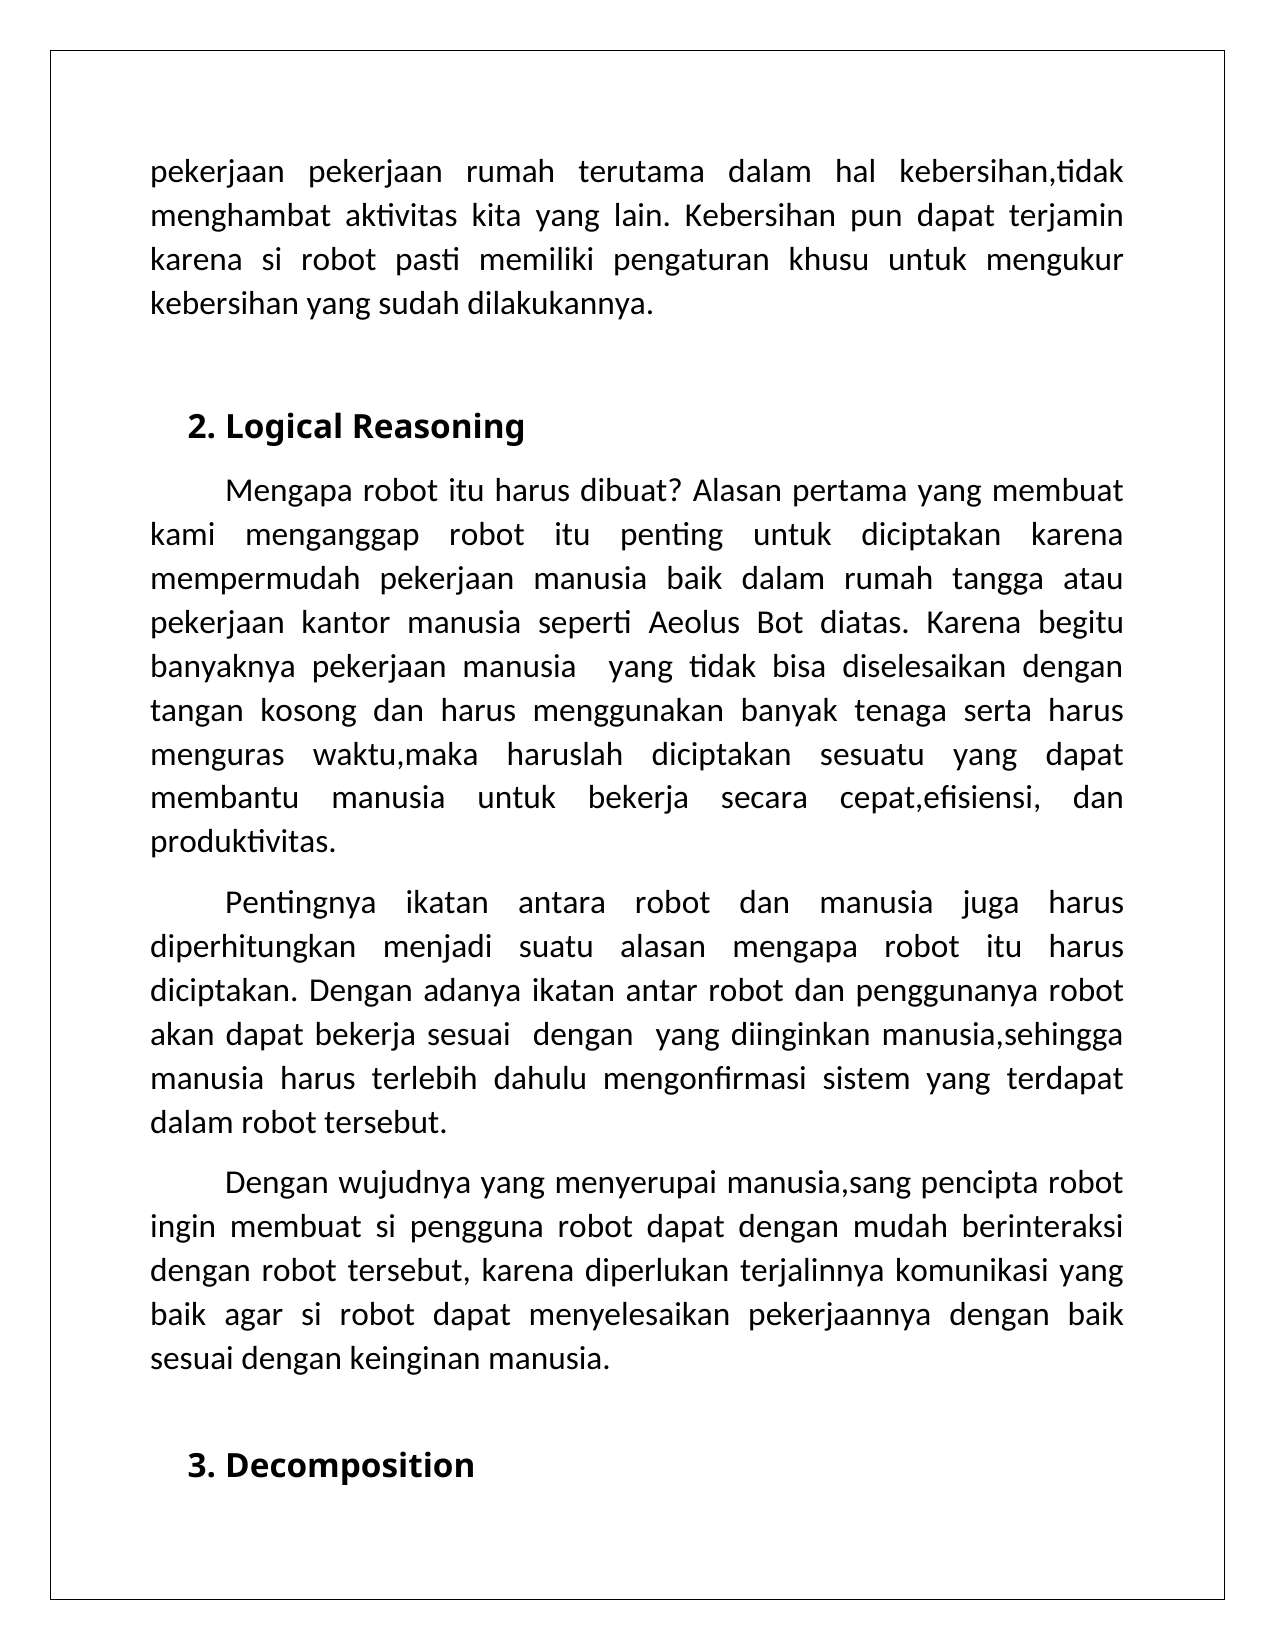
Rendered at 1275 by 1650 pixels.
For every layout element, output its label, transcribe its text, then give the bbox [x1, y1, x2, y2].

text Pentingnya ikatan antara robot dan manusia juga harus diperhitungkan menjadi suatu alasan mengapa robot itu harus diciptakan. Dengan adanya ikatan antar robot dan penggunanya robot akan dapat bekerja sesuai dengan yang diinginkan manusia,sehingga manusia harus terlebih dahulu mengonfirmasi sistem yang terdapat dalam robot tersebut. [150, 881, 1125, 1142]
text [150, 150, 1125, 323]
list Decomposition [187, 1442, 1125, 1487]
list Logical Reasoning [187, 403, 1125, 448]
text Dengan wujudnya yang menyerupai manusia,sang pencipta robot ingin membuat si pengguna robot dapat dengan mudah berinteraksi dengan robot tersebut, karena diperlukan terjalinnya komunikasi yang baik agar si robot dapat menyelesaikan pekerjaannya dengan baik sesuai dengan keinginan manusia. [150, 1161, 1125, 1378]
text Mengapa robot itu harus dibuat? Alasan pertama yang membuat kami menganggap robot itu penting untuk diciptakan karena mempermudah pekerjaan manusia baik dalam rumah tangga atau pekerjaan kantor manusia seperti Aeolus Bot diatas. Karena begitu banyaknya pekerjaan manusia yang tidak bisa diselesaikan dengan tangan kosong dan harus menggunakan banyak tenaga serta harus menguras waktu,maka haruslah diciptakan sesuatu yang dapat membantu manusia untuk bekerja secara cepat,efisiensi, dan produktivitas. [150, 469, 1125, 861]
